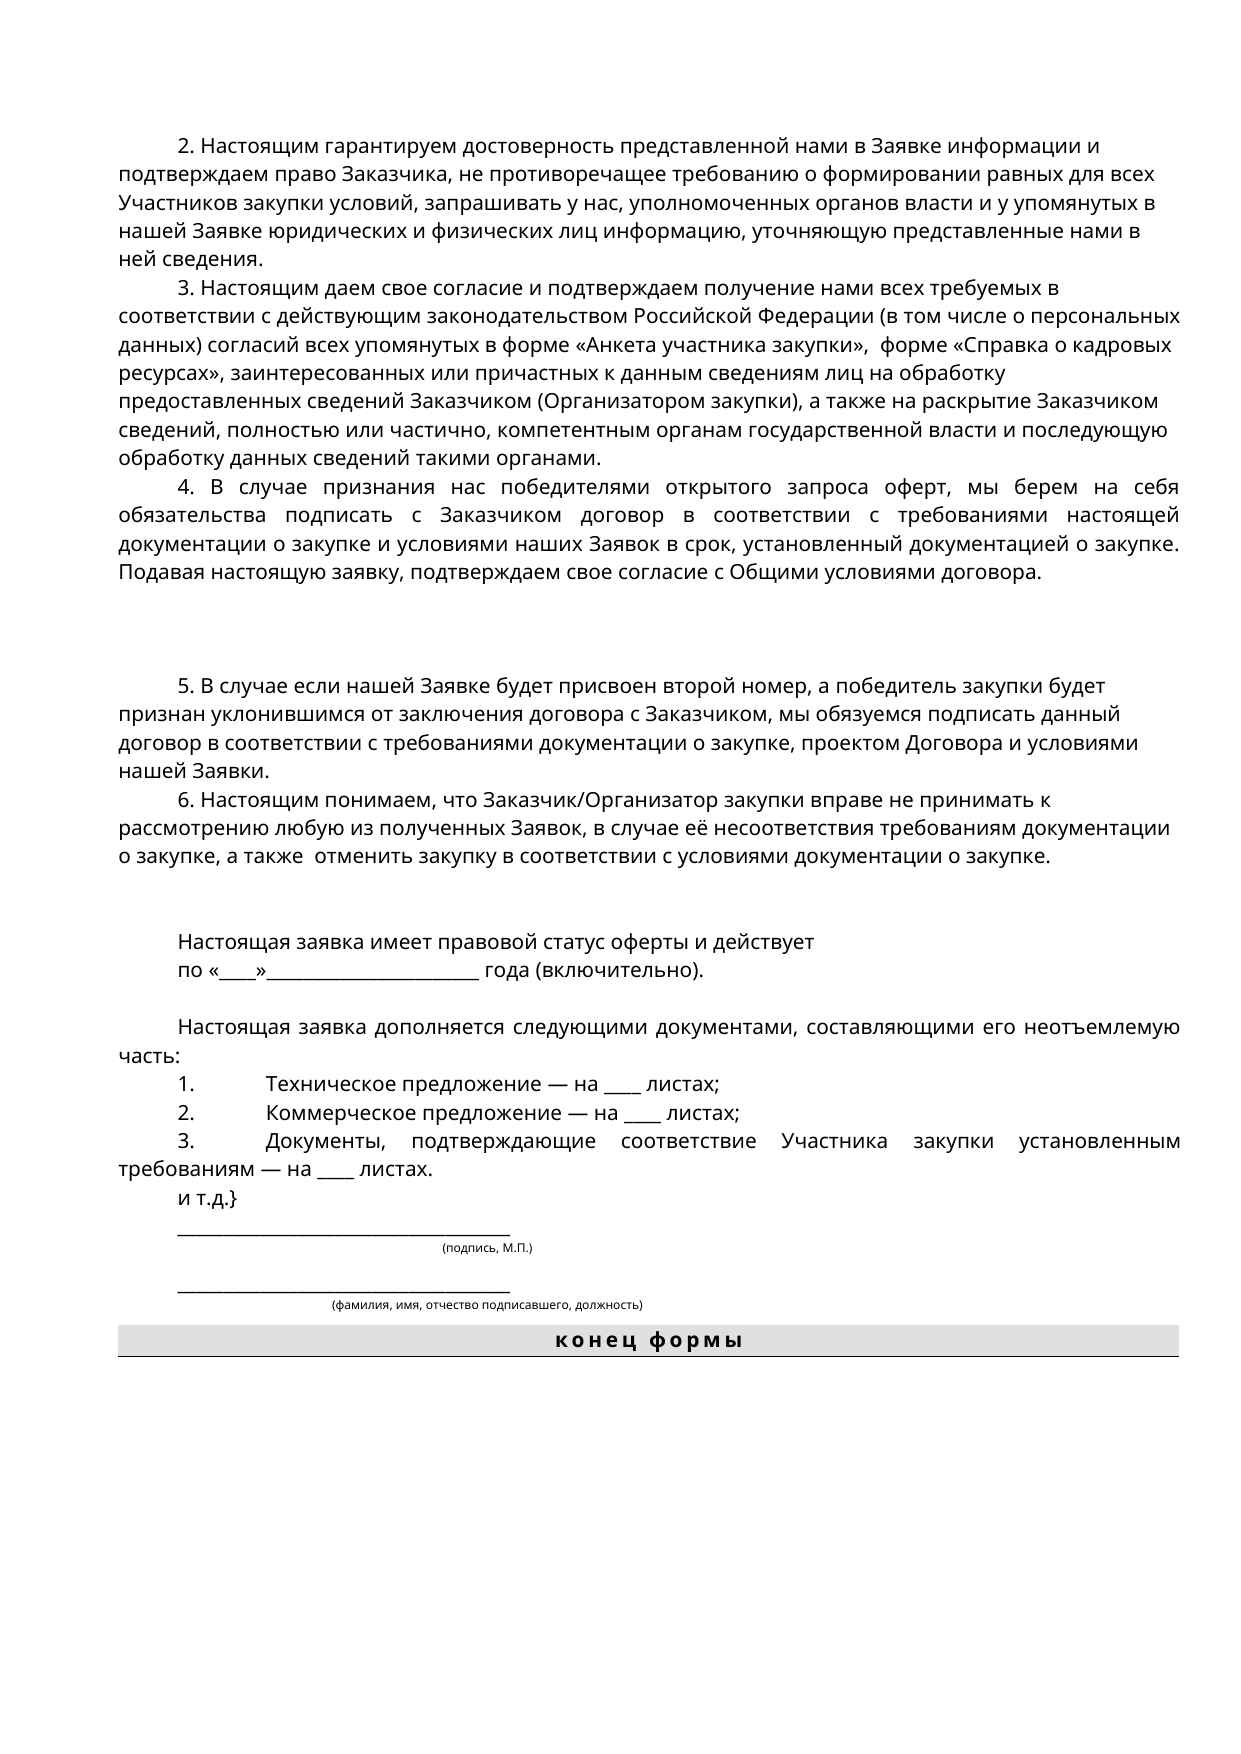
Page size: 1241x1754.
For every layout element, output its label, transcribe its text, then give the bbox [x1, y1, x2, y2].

text ____________________________________ [118, 1211, 1181, 1240]
text 3. Документы, подтверждающие соответствие Участника закупки установленным требованиям — на ____ листах. [118, 1126, 1181, 1183]
text Настоящая заявка имеет правовой статус оферты и действует [118, 927, 1181, 955]
text (фамилия, имя, отчество подписавшего, должность) [118, 1297, 797, 1325]
text 3. Настоящим даем свое согласие и подтверждаем получение нами всех требуемых в соответствии с действующим законодательством Российской Федерации (в том числе о персональных данных) согласий всех упомянутых в форме «Анкета участника закупки», форме «Справка о кадровых ресурсах», заинтересованных или причастных к данным сведениям лиц на обработку предоставленных сведений Заказчиком (Организатором закупки), а также на раскрытие Заказчиком сведений, полностью или частично, компетентным органам государственной власти и последующую обработку данных сведений такими органами. [118, 273, 1181, 472]
text 2. Настоящим гарантируем достоверность представленной нами в Заявке информации и подтверждаем право Заказчика, не противоречащее требованию о формировании равных для всех Участников закупки условий, запрашивать у нас, уполномоченных органов власти и у упомянутых в нашей Заявке юридических и физических лиц информацию, уточняющую представленные нами в ней сведения. [118, 131, 1181, 273]
text 2. Коммерческое предложение — на ____ листах; [118, 1098, 1181, 1126]
text ____________________________________ [118, 1268, 1181, 1297]
text (подпись, М.П.) [118, 1240, 797, 1268]
text 6. Настоящим понимаем, что Заказчик/Организатор закупки вправе не принимать к рассмотрению любую из полученных Заявок, в случае её несоответствия требованиям документации о закупке, а также отменить закупку в соответствии с условиями документации о закупке. [118, 785, 1181, 870]
text 5. В случае если нашей Заявке будет присвоен второй номер, а победитель закупки будет признан уклонившимся от заключения договора с Заказчиком, мы обязуемся подписать данный договор в соответствии с требованиями документации о закупке, проектом Договора и условиями нашей Заявки. [118, 671, 1181, 785]
text по «____»_______________________ года (включительно). [118, 955, 1181, 984]
text Настоящая заявка дополняется следующими документами, составляющими его неотъемлемую часть: [118, 1012, 1181, 1069]
text и т.д.} [118, 1183, 1181, 1211]
text 1. Техническое предложение — на ____ листах; [118, 1069, 1181, 1098]
text конец формы [118, 1325, 1179, 1356]
text 4. В случае признания нас победителями открытого запроса оферт, мы берем на себя обязательства подписать с Заказчиком договор в соответствии с требованиями настоящей документации о закупке и условиями наших Заявок в срок, установленный документацией о закупке. Подавая настоящую заявку, подтверждаем свое согласие с Общими условиями договора. [118, 472, 1181, 586]
